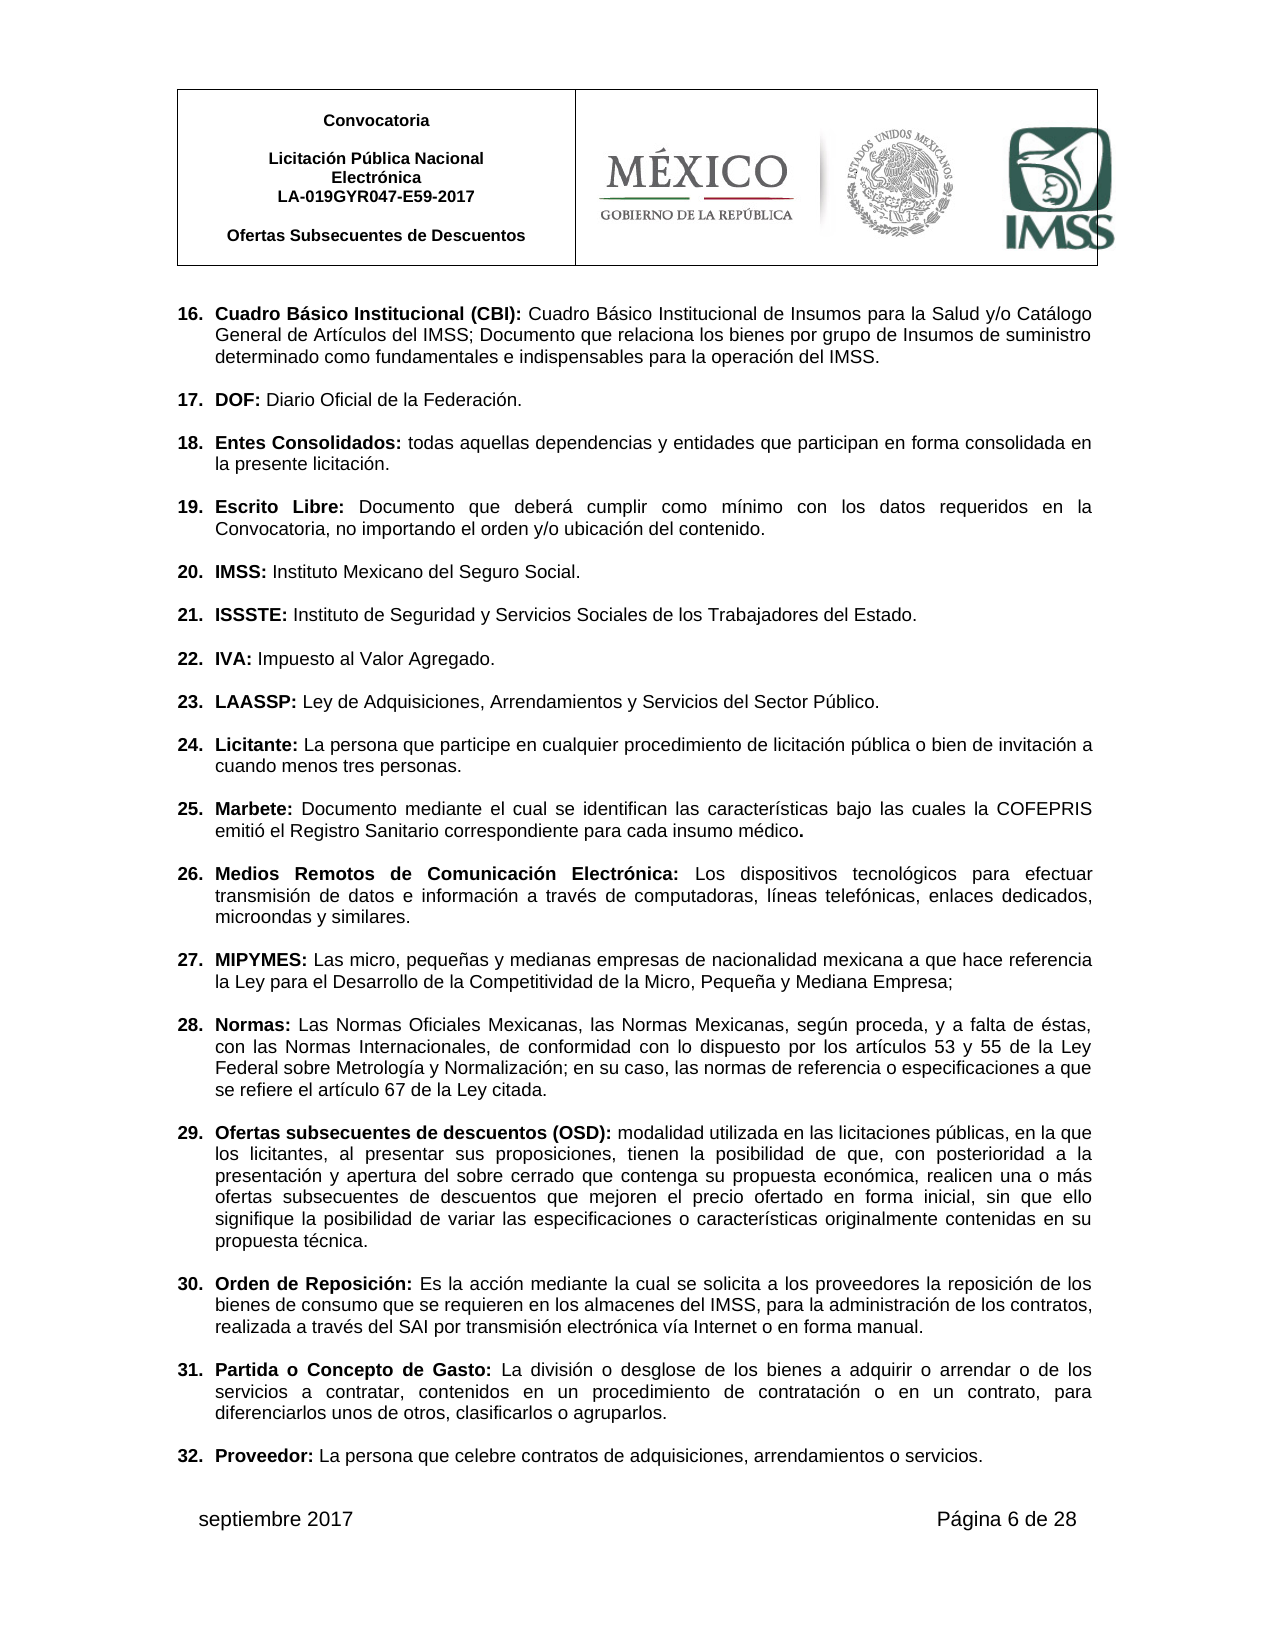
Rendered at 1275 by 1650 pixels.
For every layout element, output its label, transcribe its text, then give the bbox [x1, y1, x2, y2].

list Ofertas subsecuentes de descuentos (OSD): modalidad utilizada en las licitaciones públicas, en la que los licitantes, al presentar sus proposiciones, tienen la posibilidad de que, con posterioridad a la presentación y apertura del sobre cerrado que contenga su propuesta económica, realicen una o más ofertas subsecuentes de descuentos que mejoren el precio ofertado en forma inicial, sin que ello signifique la posibilidad de variar las especificaciones o características originalmente contenidas en su propuesta técnica. [177, 1122, 1093, 1251]
list Escrito Libre: Documento que deberá cumplir como mínimo con los datos requeridos en la Convocatoria, no importando el orden y/o ubicación del contenido. [177, 496, 1093, 539]
list Licitante: La persona que participe en cualquier procedimiento de licitación pública o bien de invitación a cuando menos tres personas. [177, 733, 1093, 777]
picture [597, 116, 957, 248]
picture [1098, 117, 1116, 256]
list Partida o Concepto de Gasto: La división o desglose de los bienes a adquirir o arrendar o de los servicios a contratar, contenidos en un procedimiento de contratación o en un contrato, para diferenciarlos unos de otros, clasificarlos o agruparlos. [177, 1359, 1093, 1423]
list DOF: Diario Oficial de la Federación. [177, 388, 1093, 410]
list IVA: Impuesto al Valor Agregado. [177, 647, 1093, 669]
list Normas: Las Normas Oficiales Mexicanas, las Normas Mexicanas, según proceda, y a falta de éstas, con las Normas Internacionales, de conformidad con lo dispuesto por los artículos 53 y 55 de la Ley Federal sobre Metrología y Normalización; en su caso, las normas de referencia o especificaciones a que se refiere el artículo 67 de la Ley citada. [177, 1014, 1093, 1100]
list MIPYMES: Las micro, pequeñas y medianas empresas de nacionalidad mexicana a que hace referencia la Ley para el Desarrollo de la Competitividad de la Micro, Pequeña y Mediana Empresa; [177, 949, 1093, 992]
list ISSSTE: Instituto de Seguridad y Servicios Sociales de los Trabajadores del Estado. [177, 604, 1093, 626]
list Marbete: Documento mediante el cual se identifican las características bajo las cuales la COFEPRIS emitió el Registro Sanitario correspondiente para cada insumo médico. [177, 798, 1093, 841]
list Cuadro Básico Institucional (CBI): Cuadro Básico Institucional de Insumos para la Salud y/o Catálogo General de Artículos del IMSS; Documento que relaciona los bienes por grupo de Insumos de suministro determinado como fundamentales e indispensables para la operación del IMSS. [177, 302, 1093, 367]
list Entes Consolidados: todas aquellas dependencias y entidades que participan en forma consolidada en la presente licitación. [177, 432, 1093, 475]
list LAASSP: Ley de Adquisiciones, Arrendamientos y Servicios del Sector Público. [177, 690, 1093, 712]
list Proveedor: La persona que celebre contratos de adquisiciones, arrendamientos o servicios. [177, 1445, 1093, 1467]
list IMSS: Instituto Mexicano del Seguro Social. [177, 561, 1093, 583]
picture [1001, 117, 1097, 256]
list Medios Remotos de Comunicación Electrónica: Los dispositivos tecnológicos para efectuar transmisión de datos e información a través de computadoras, líneas telefónicas, enlaces dedicados, microondas y similares. [177, 863, 1093, 928]
list Orden de Reposición: Es la acción mediante la cual se solicita a los proveedores la reposición de los bienes de consumo que se requieren en los almacenes del IMSS, para la administración de los contratos, realizada a través del SAI por transmisión electrónica vía Internet o en forma manual. [177, 1273, 1093, 1337]
